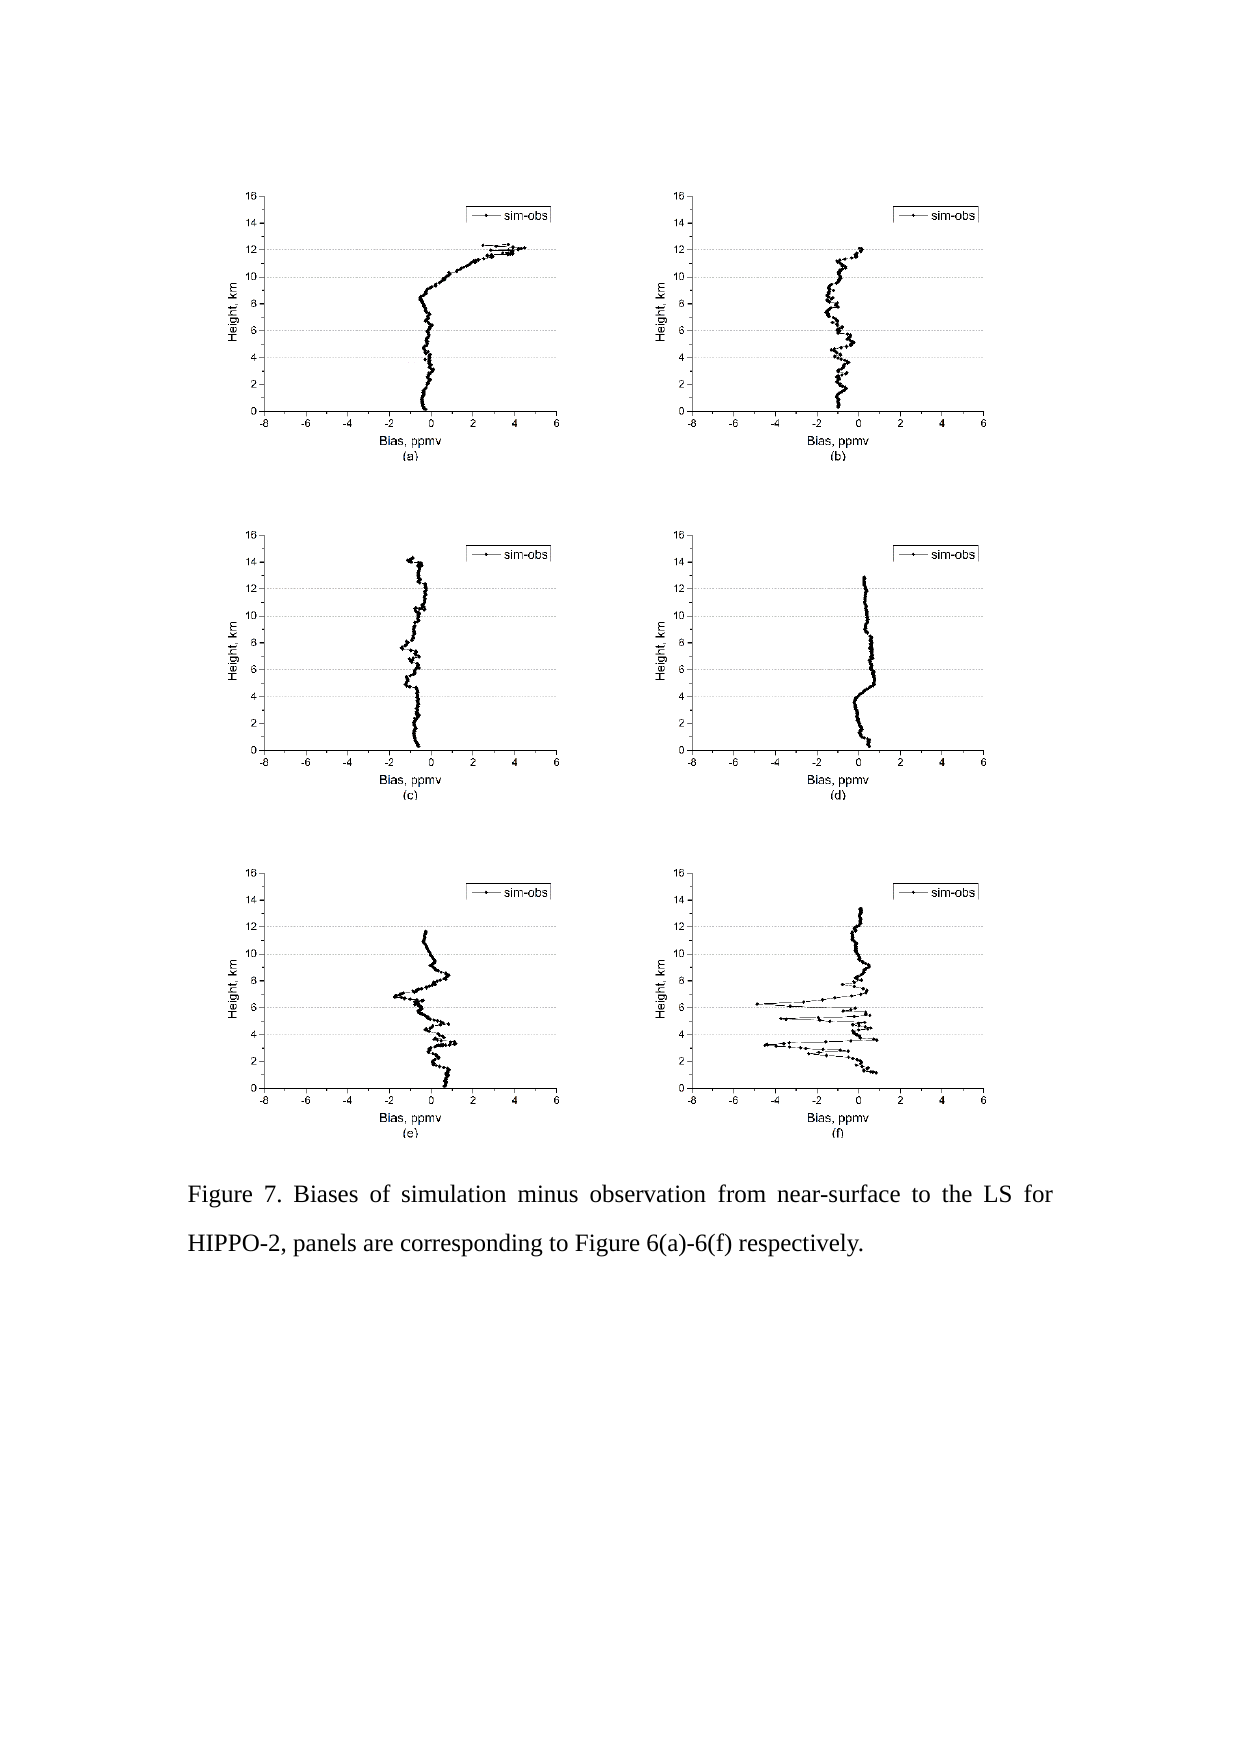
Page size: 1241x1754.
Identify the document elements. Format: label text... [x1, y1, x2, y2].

picture [187, 162, 1043, 461]
text Figure 7. Biases of simulation minus observation from near-surface to the LS for HIPPO-2, panels are corresponding to Figure 6(a)-6(f) respectively. [187, 1177, 1053, 1258]
picture [187, 500, 1043, 800]
picture [187, 838, 1043, 1138]
